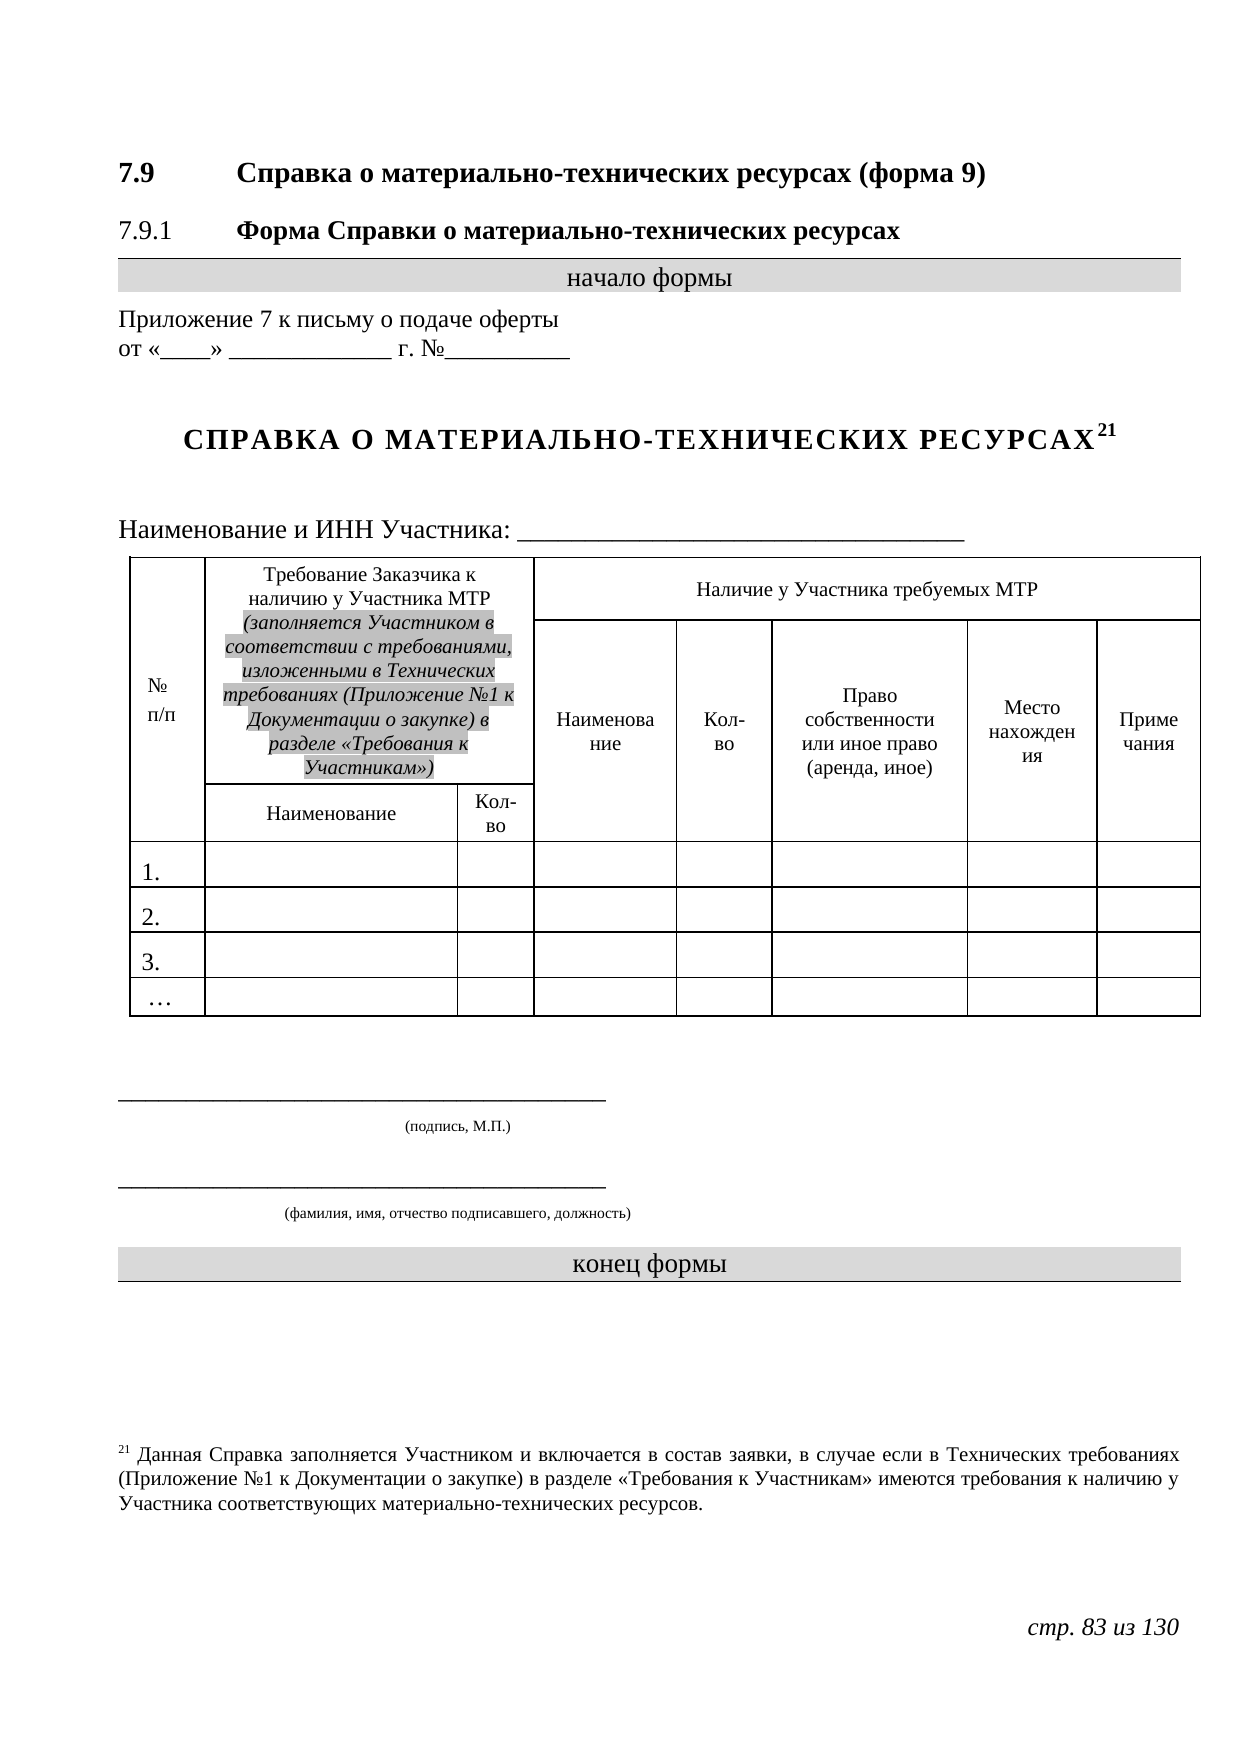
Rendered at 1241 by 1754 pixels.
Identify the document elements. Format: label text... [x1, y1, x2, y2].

table_cell [677, 933, 771, 976]
table_cell [206, 978, 457, 1015]
table_cell [1098, 842, 1200, 886]
text (фамилия, имя, отчество подписавшего, должность) [118, 1204, 797, 1235]
table_cell [535, 888, 676, 931]
table_cell [1098, 933, 1200, 976]
table_cell [677, 978, 771, 1015]
table_cell [131, 888, 204, 931]
table_cell Примечания [1098, 621, 1200, 841]
table_cell [773, 842, 967, 886]
text Форма Справки о материально-технических ресурсах [118, 214, 1181, 245]
table_cell [458, 933, 533, 976]
table_cell Кол-во [458, 785, 533, 841]
table_cell [458, 978, 533, 1015]
table_cell Наименование [206, 785, 457, 841]
table_cell [206, 842, 457, 886]
table_cell Наименование [535, 621, 676, 841]
table_cell [131, 842, 204, 886]
table_cell [773, 978, 967, 1015]
table_cell [677, 888, 771, 931]
table_cell [1098, 978, 1200, 1015]
text Справка о материально-технических ресурсах [118, 418, 1181, 457]
table_cell [1098, 888, 1200, 931]
text ____________________________________ [118, 1160, 1181, 1191]
table_cell Место нахождения [968, 621, 1096, 841]
table_cell [773, 933, 967, 976]
text Приложение 7 к письму о подаче оферты от «____» _____________ г. №__________ [118, 304, 1181, 362]
table_cell [131, 933, 204, 976]
table_cell [535, 978, 676, 1015]
table_header № п/п [131, 558, 204, 841]
table_cell [968, 842, 1096, 886]
table_cell [968, 888, 1096, 931]
table_cell Кол-во [677, 621, 771, 841]
table_cell [535, 933, 676, 976]
table_cell [773, 888, 967, 931]
table_header Наличие у Участника требуемых МТР [535, 558, 1200, 619]
table_cell Право собственности или иное право (аренда, иное) [773, 621, 967, 841]
text конец формы [118, 1247, 1181, 1281]
table_header Требование Заказчика к наличию у Участника МТР (заполняется Участником в соответствии с требованиями, изложенными в Технических требованиях (Приложение №1 к Документации о закупке) в разделе «Требования к Участникам») [206, 558, 533, 783]
table_cell [968, 978, 1096, 1015]
text начало формы [118, 259, 1181, 292]
table_cell [206, 933, 457, 976]
table_cell [535, 842, 676, 886]
text (подпись, М.П.) [118, 1116, 797, 1148]
table_cell … [131, 978, 204, 1015]
text Наименование и ИНН Участника: _________________________________ [118, 513, 1181, 544]
table_cell [677, 842, 771, 886]
table_cell [968, 933, 1096, 976]
text ____________________________________ [118, 1073, 1181, 1104]
table_cell [458, 888, 533, 931]
subtitle Справка о материально-технических ресурсах (форма 9) [118, 156, 1181, 189]
table_cell [206, 888, 457, 931]
table_cell [458, 842, 533, 886]
